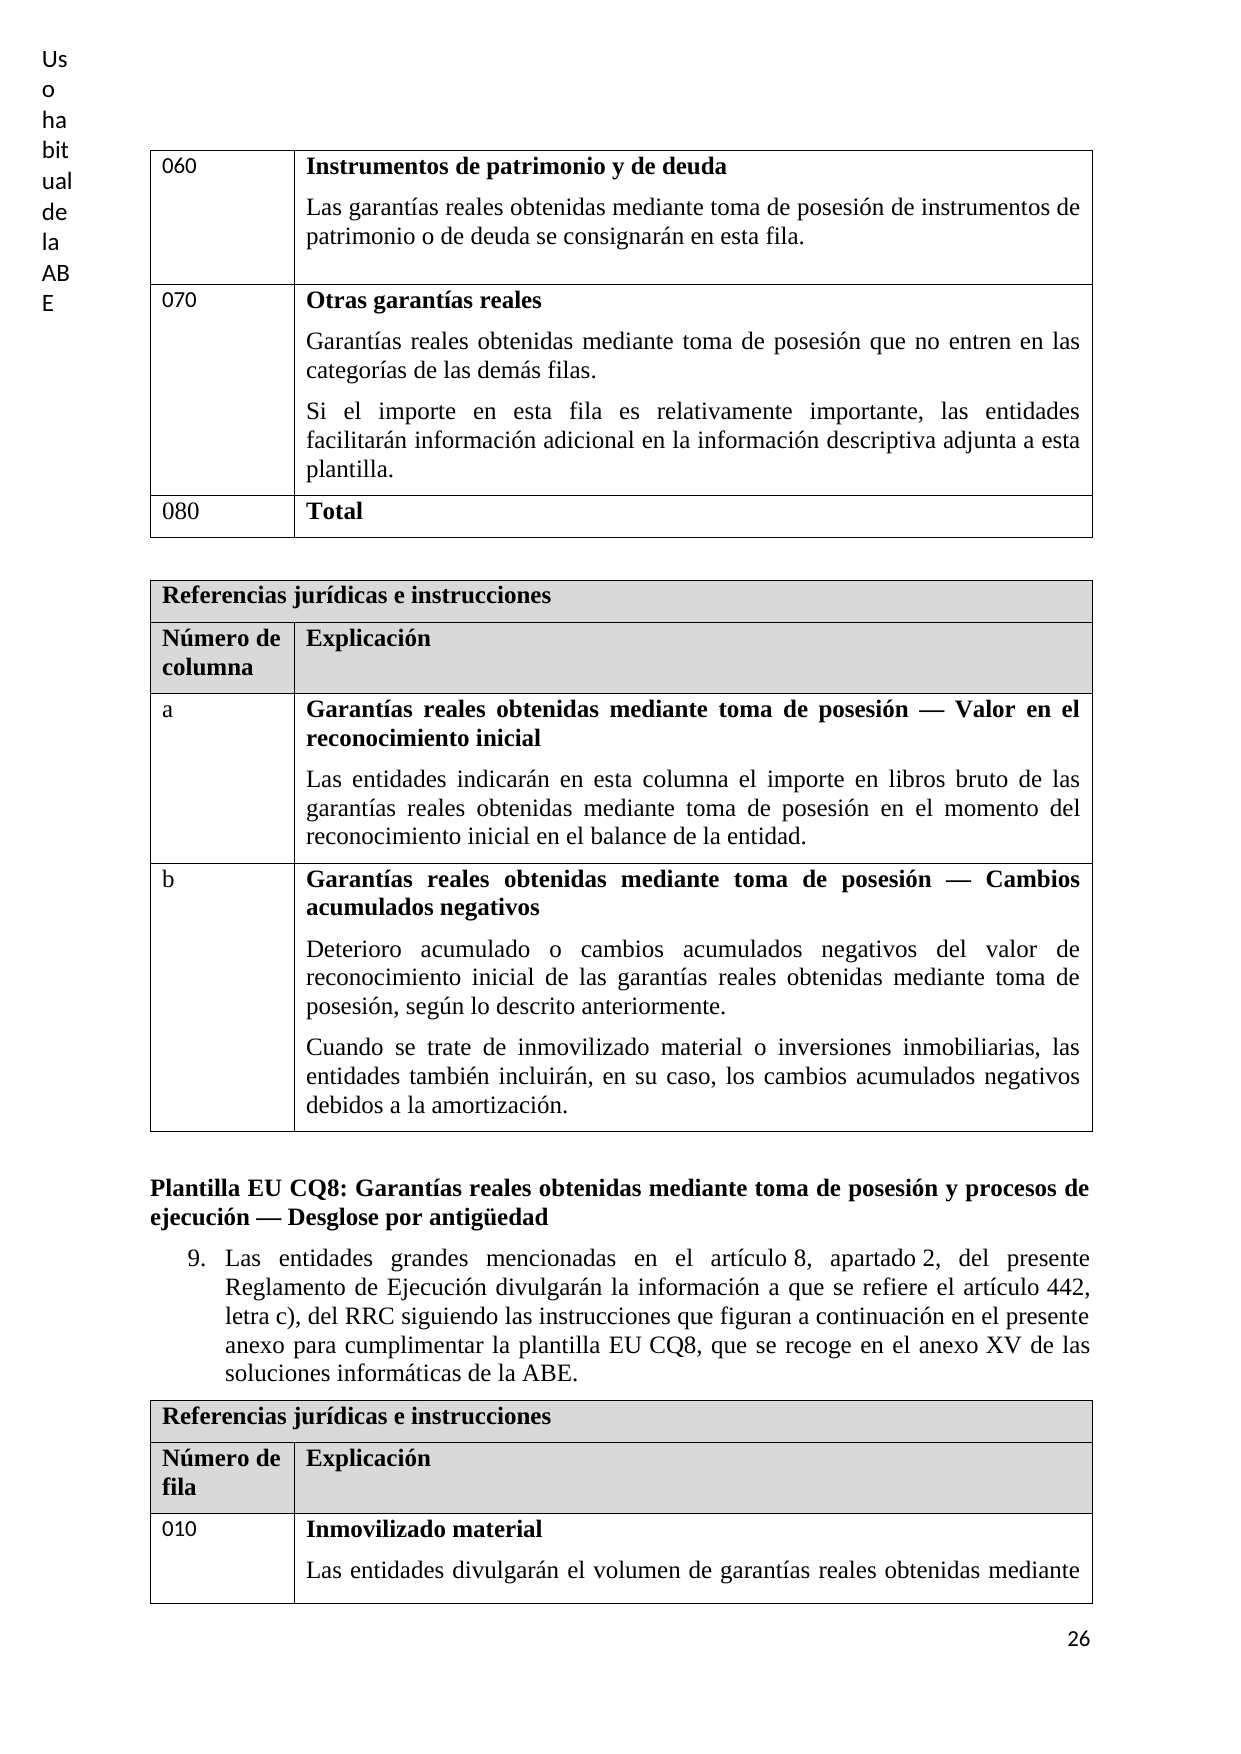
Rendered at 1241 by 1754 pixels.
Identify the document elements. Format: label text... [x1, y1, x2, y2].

list Las entidades grandes mencionadas en el artículo 8, apartado 2, del presente Reglamento de Ejecución divulgarán la información a que se refiere el artículo 442, letra c), del RRC siguiendo las instrucciones que figuran a continuación en el presente anexo para cumplimentar la plantilla EU CQ8, que se recoge en el anexo XV de las soluciones informáticas de la ABE. [187, 1243, 1090, 1387]
table_cell Explicación [295, 623, 1092, 693]
table_cell Total [295, 496, 1092, 537]
table_cell Explicación [295, 1443, 1092, 1513]
table_header Referencias jurídicas e instrucciones [151, 581, 1092, 622]
table_cell Garantías reales obtenidas mediante toma de posesión — Cambios acumulados negativos Deterioro acumulado o cambios acumulados negativos del valor de reconocimiento inicial de las garantías reales obtenidas mediante toma de posesión, según lo descrito anteriormente. Cuando se trate de inmovilizado material o inversiones inmobiliarias, las entidades también incluirán, en su caso, los cambios acumulados negativos debidos a la amortización. [295, 864, 1092, 1131]
table_header Referencias jurídicas e instrucciones [151, 1401, 1092, 1442]
table_cell 070 [151, 285, 294, 495]
table_cell Número de columna [151, 623, 294, 693]
table_cell Otras garantías reales Garantías reales obtenidas mediante toma de posesión que no entren en las categorías de las demás filas. Si el importe en esta fila es relativamente importante, las entidades facilitarán información adicional en la información descriptiva adjunta a esta plantilla. [295, 285, 1092, 495]
table_cell Número de fila [151, 1443, 294, 1513]
table_cell Garantías reales obtenidas mediante toma de posesión — Valor en el reconocimiento inicial Las entidades indicarán en esta columna el importe en libros bruto de las garantías reales obtenidas mediante toma de posesión en el momento del reconocimiento inicial en el balance de la entidad. [295, 694, 1092, 863]
text Plantilla EU CQ8: Garantías reales obtenidas mediante toma de posesión y procesos de ejecución — Desglose por antigüedad [150, 1173, 1090, 1231]
table_cell a [151, 694, 294, 863]
table_cell 060 [151, 151, 294, 284]
table_cell b [151, 864, 294, 1131]
table_cell 080 [151, 496, 294, 537]
table_cell Instrumentos de patrimonio y de deuda Las garantías reales obtenidas mediante toma de posesión de instrumentos de patrimonio o de deuda se consignarán en esta fila. [295, 151, 1092, 284]
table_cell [295, 1514, 1092, 1603]
table_cell 010 [151, 1514, 294, 1603]
